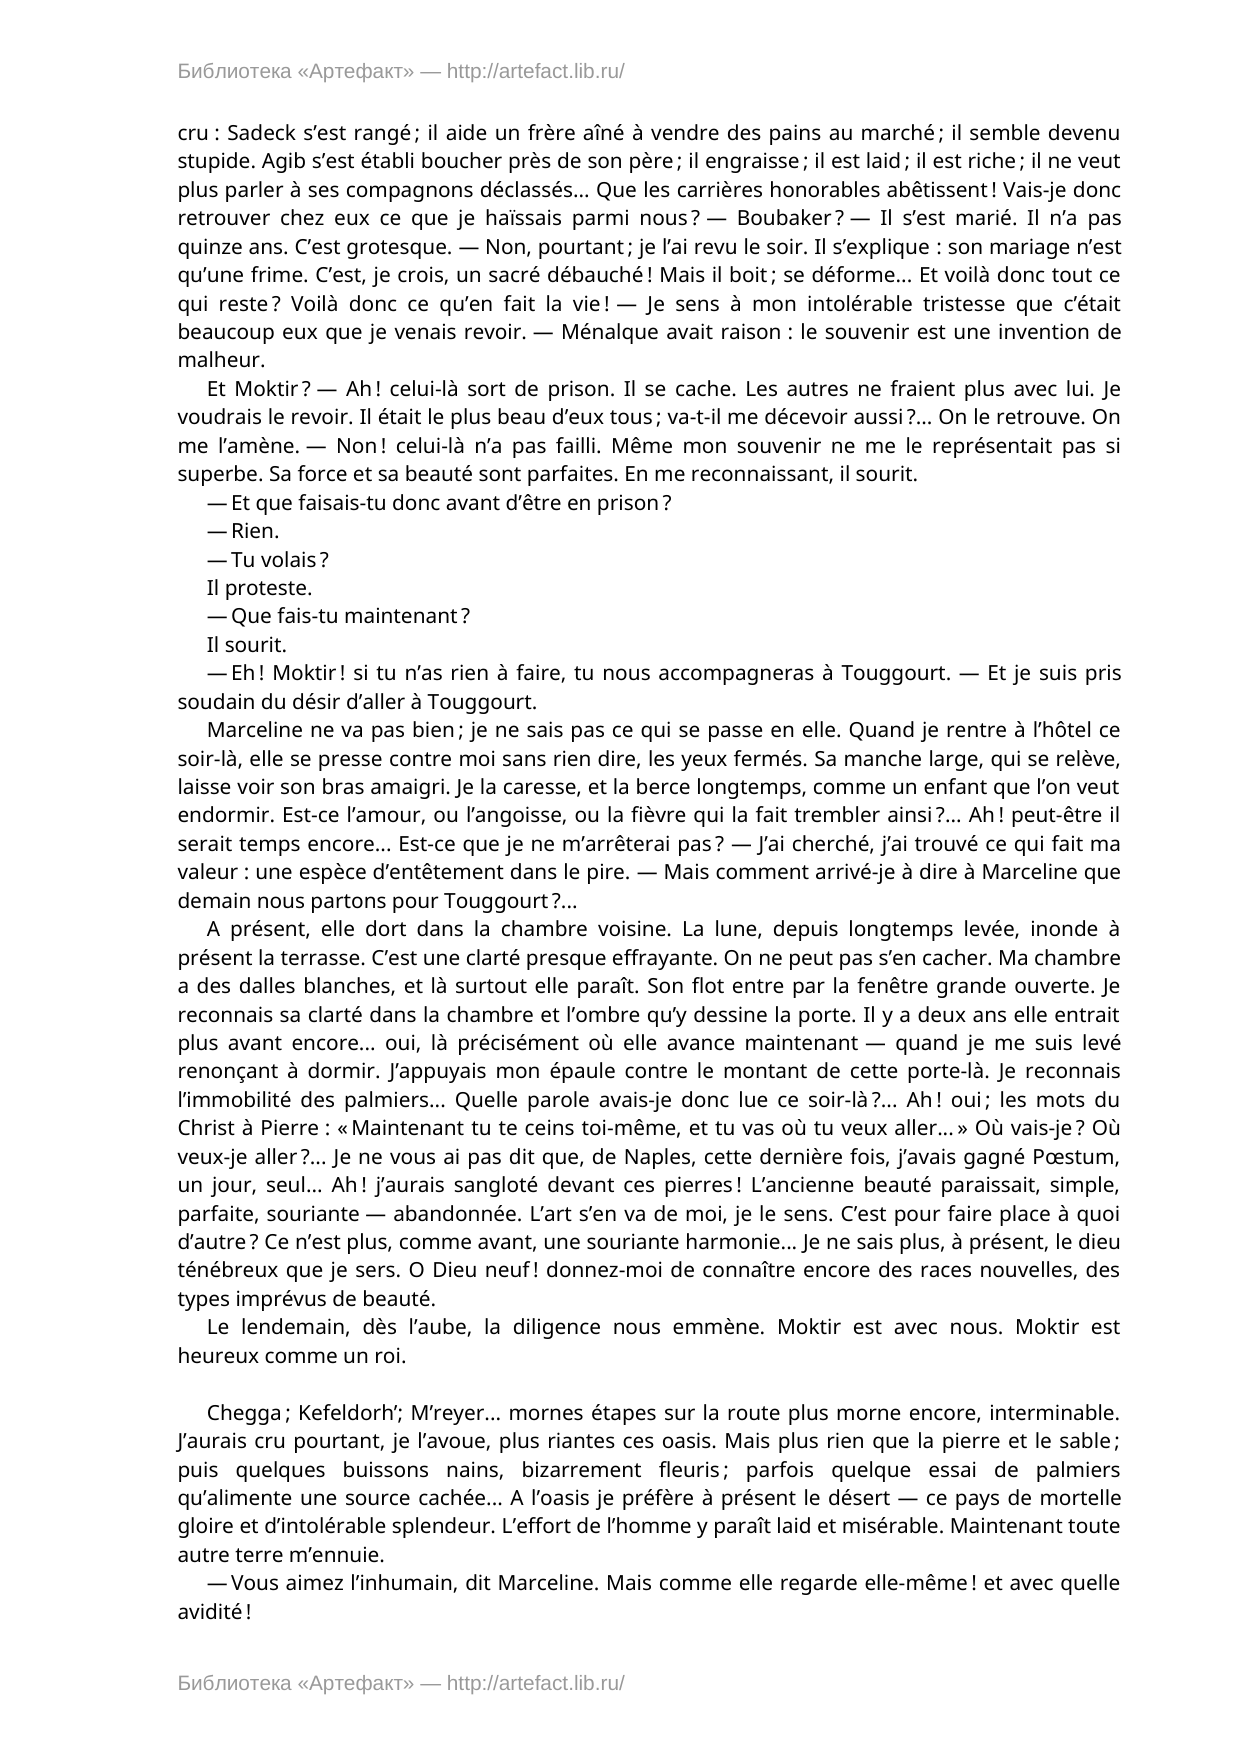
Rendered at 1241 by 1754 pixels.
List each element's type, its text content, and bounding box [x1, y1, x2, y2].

text Il sourit. [177, 630, 1122, 658]
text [177, 118, 1122, 374]
text Marceline ne va pas bien ; je ne sais pas ce qui se passe en elle. Quand je rentre à l’hôtel ce soir-là, elle se presse contre moi sans rien dire, les yeux fermés. Sa manche large, qui se relève, laisse voir son bras amaigri. Je la caresse, et la berce longtemps, comme un enfant que l’on veut endormir. Est-ce l’amour, ou l’angoisse, ou la fièvre qui la fait trembler ainsi ?... Ah ! peut-être il serait temps encore... Est-ce que je ne m’arrêterai pas ? — J’ai cherché, j’ai trouvé ce qui fait ma valeur : une espèce d’entêtement dans le pire. — Mais comment arrivé-je à dire à Marceline que demain nous partons pour Touggourt ?... [177, 715, 1122, 914]
text Chegga ; Kefeldorh’; M’reyer... mornes étapes sur la route plus morne encore, interminable. J’aurais cru pourtant, je l’avoue, plus riantes ces oasis. Mais plus rien que la pierre et le sable ; puis quelques buissons nains, bizarrement fleuris ; parfois quelque essai de palmiers qu’alimente une source cachée... A l’oasis je préfère à présent le désert — ce pays de mortelle gloire et d’intolérable splendeur. L’effort de l’homme y paraît laid et misérable. Maintenant toute autre terre m’ennuie. [177, 1398, 1122, 1568]
text Il proteste. [177, 573, 1122, 602]
text — Que fais-tu maintenant ? [177, 602, 1122, 630]
text — Et que faisais-tu donc avant d’être en prison ? [177, 488, 1122, 516]
text Et Moktir ? — Ah ! celui-là sort de prison. Il se cache. Les autres ne fraient plus avec lui. Je voudrais le revoir. Il était le plus beau d’eux tous ; va-t-il me décevoir aussi ?... On le retrouve. On me l’amène. — Non ! celui-là n’a pas failli. Même mon souvenir ne me le représentait pas si superbe. Sa force et sa beauté sont parfaites. En me reconnaissant, il sourit. [177, 374, 1122, 488]
text — Rien. [177, 516, 1122, 545]
text Le lendemain, dès l’aube, la diligence nous emmène. Moktir est avec nous. Moktir est heureux comme un roi. [177, 1312, 1122, 1369]
text A présent, elle dort dans la chambre voisine. La lune, depuis longtemps levée, inonde à présent la terrasse. C’est une clarté presque effrayante. On ne peut pas s’en cacher. Ma chambre a des dalles blanches, et là surtout elle paraît. Son flot entre par la fenêtre grande ouverte. Je reconnais sa clarté dans la chambre et l’ombre qu’y dessine la porte. Il y a deux ans elle entrait plus avant encore... oui, là précisément où elle avance maintenant — quand je me suis levé renonçant à dormir. J’appuyais mon épaule contre le montant de cette porte-là. Je reconnais l’immobilité des palmiers... Quelle parole avais-je donc lue ce soir-là ?... Ah ! oui ; les mots du Christ à Pierre : « Maintenant tu te ceins toi-même, et tu vas où tu veux aller... » Où vais-je ? Où veux-je aller ?... Je ne vous ai pas dit que, de Naples, cette dernière fois, j’avais gagné Pœstum, un jour, seul... Ah ! j’aurais sangloté devant ces pierres ! L’ancienne beauté paraissait, simple, parfaite, souriante — abandonnée. L’art s’en va de moi, je le sens. C’est pour faire place à quoi d’autre ? Ce n’est plus, comme avant, une souriante harmonie... Je ne sais plus, à présent, le dieu ténébreux que je sers. O Dieu neuf ! donnez-moi de connaître encore des races nouvelles, des types imprévus de beauté. [177, 914, 1122, 1312]
text — Vous aimez l’inhumain, dit Marceline. Mais comme elle regarde elle-même ! et avec quelle avidité ! [177, 1568, 1122, 1625]
text — Eh ! Moktir ! si tu n’as rien à faire, tu nous accompagneras à Touggourt. — Et je suis pris soudain du désir d’aller à Touggourt. [177, 658, 1122, 715]
text — Tu volais ? [177, 545, 1122, 573]
